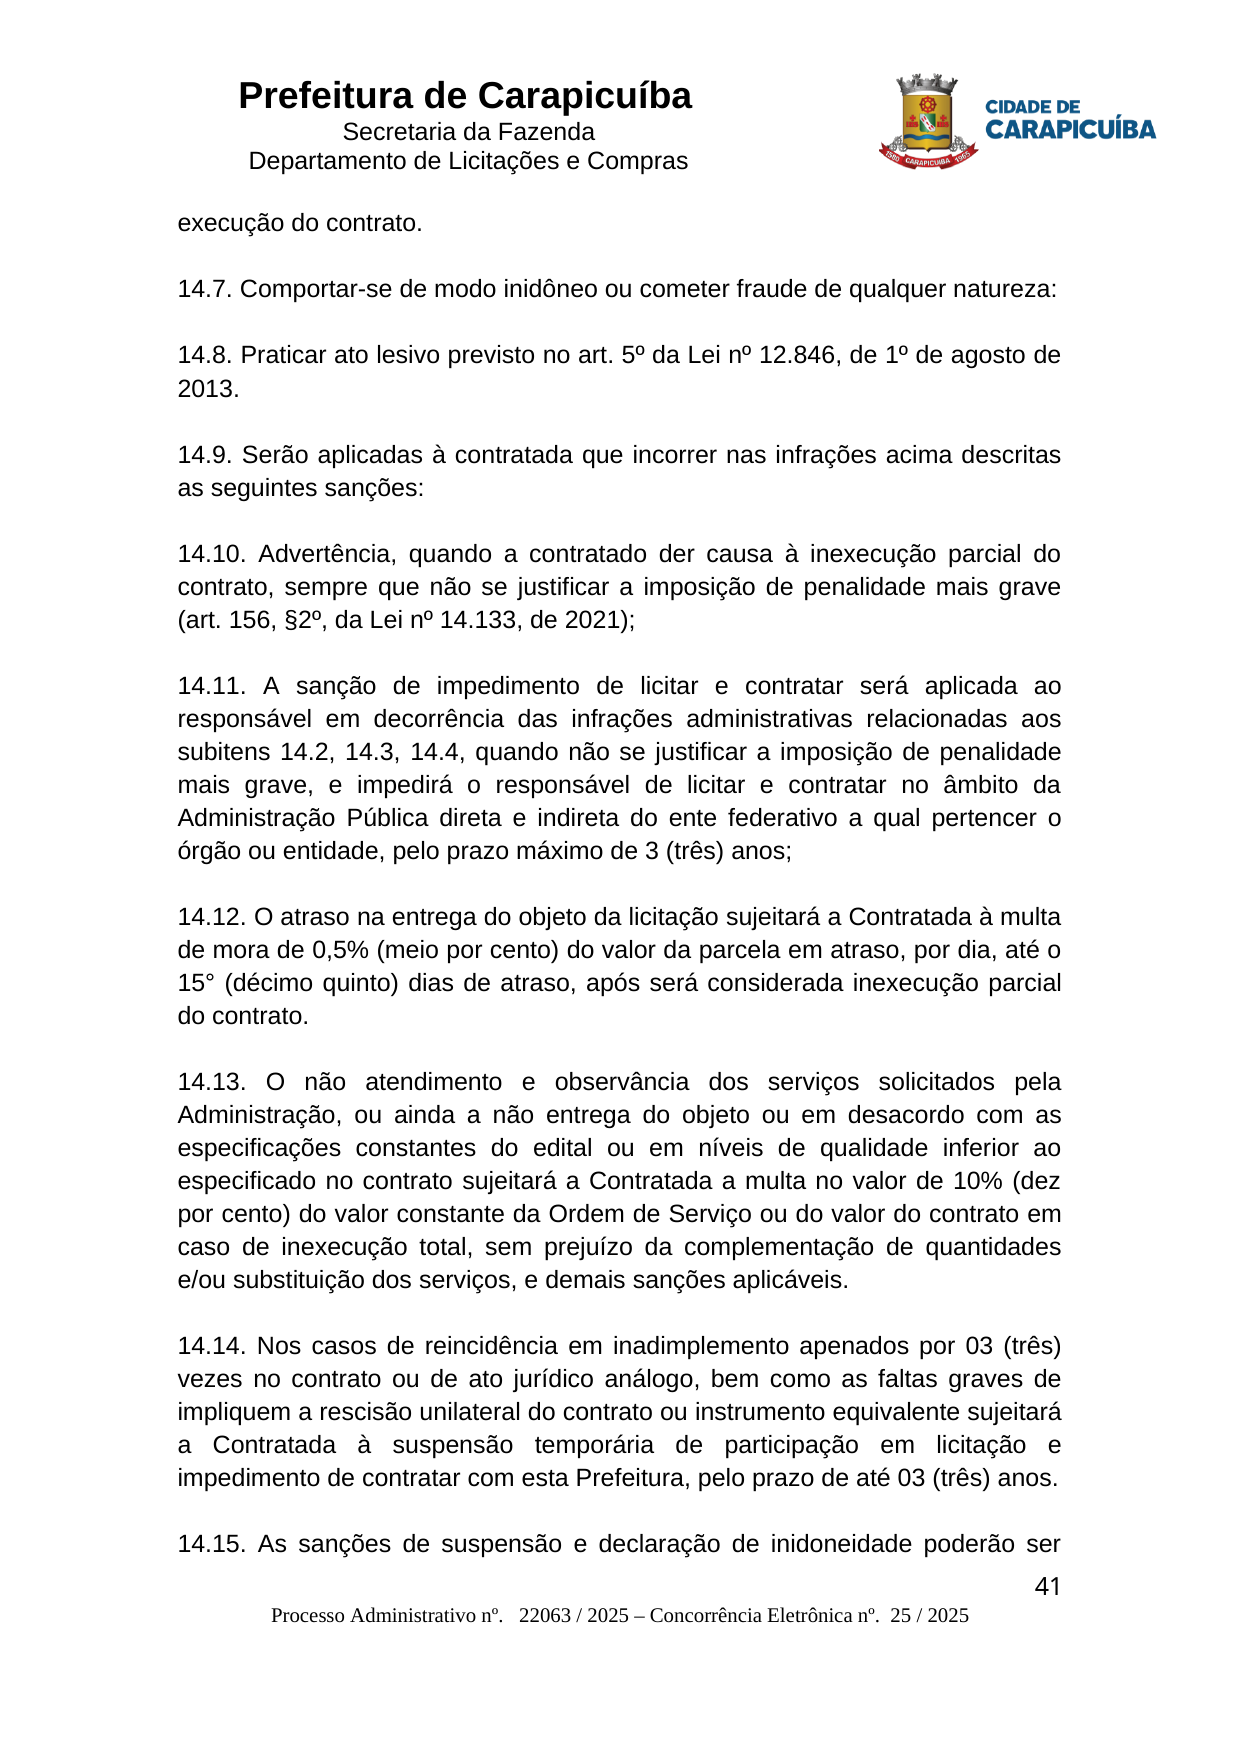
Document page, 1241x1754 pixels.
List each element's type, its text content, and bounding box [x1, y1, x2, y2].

text 14.14. Nos casos de reincidência em inadimplemento apenados por 03 (três) vezes no contrato ou de ato jurídico análogo, bem como as faltas graves de impliquem a rescisão unilateral do contrato ou instrumento equivalente sujeitará a Contratada à suspensão temporária de participação em licitação e impedimento de contratar com esta Prefeitura, pelo prazo de até 03 (três) anos. [177, 1331, 1063, 1492]
text 14.6. Apresentar documentação falsa ou prestar declaração falsa durante a execução do contrato. [177, 208, 1063, 237]
text 14.7. Comportar-se de modo inidôneo ou cometer fraude de qualquer natureza: [177, 274, 1063, 303]
text 14.11. A sanção de impedimento de licitar e contratar será aplicada ao responsável em decorrência das infrações administrativas relacionadas aos subitens 14.2, 14.3, 14.4, quando não se justificar a imposição de penalidade mais grave, e impedirá o responsável de licitar e contratar no âmbito da Administração Pública direta e indireta do ente federativo a qual pertencer o órgão ou entidade, pelo prazo máximo de 3 (três) anos; [177, 671, 1063, 864]
text 14.9. Serão aplicadas à contratada que incorrer nas infrações acima descritas as seguintes sanções: [177, 439, 1063, 501]
text 14.10. Advertência, quando a contratado der causa à inexecução parcial do contrato, sempre que não se justificar a imposição de penalidade mais grave (art. 156, §2º, da Lei nº 14.133, de 2021); [177, 539, 1063, 633]
text 14.15. As sanções de suspensão e declaração de inidoneidade poderão ser aplicadas juntamente com as sanções de multa. [177, 1529, 1063, 1558]
text 14.8. Praticar ato lesivo previsto no art. 5º da Lei nº 12.846, de 1º de agosto de 2013. [177, 341, 1063, 402]
text 14.12. O atraso na entrega do objeto da licitação sujeitará a Contratada à multa de mora de 0,5% (meio por cento) do valor da parcela em atraso, por dia, até o 15° (décimo quinto) dias de atraso, após será considerada inexecução parcial do contrato. [177, 902, 1063, 1030]
picture [877, 65, 1159, 172]
text 14.13. O não atendimento e observância dos serviços solicitados pela Administração, ou ainda a não entrega do objeto ou em desacordo com as especificações constantes do edital ou em níveis de qualidade inferior ao especificado no contrato sujeitará a Contratada a multa no valor de 10% (dez por cento) do valor constante da Ordem de Serviço ou do valor do contrato em caso de inexecução total, sem prejuízo da complementação de quantidades e/ou substituição dos serviços, e demais sanções aplicáveis. [177, 1067, 1063, 1294]
